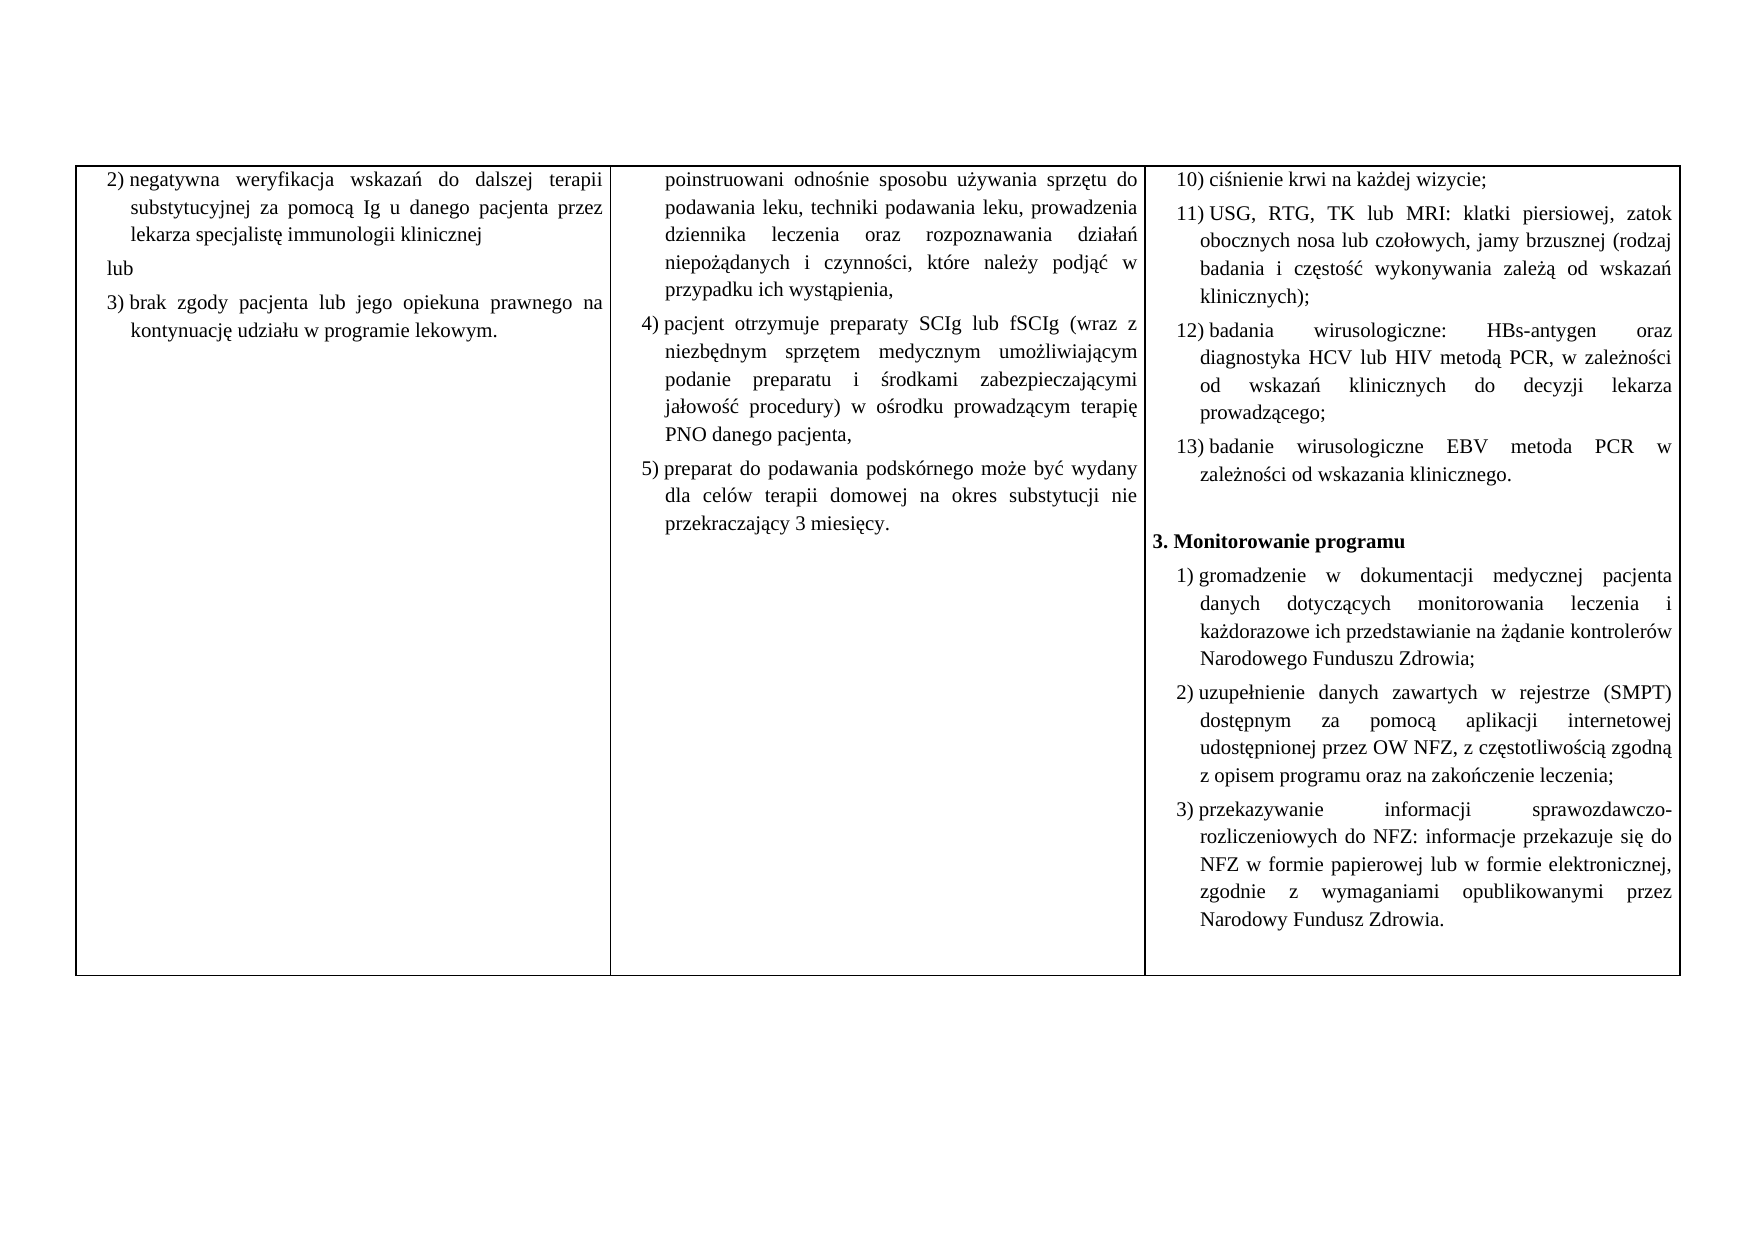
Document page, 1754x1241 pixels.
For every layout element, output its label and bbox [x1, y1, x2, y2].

table_cell [1146, 167, 1679, 975]
table_cell [611, 167, 1144, 975]
table_cell [77, 167, 610, 975]
